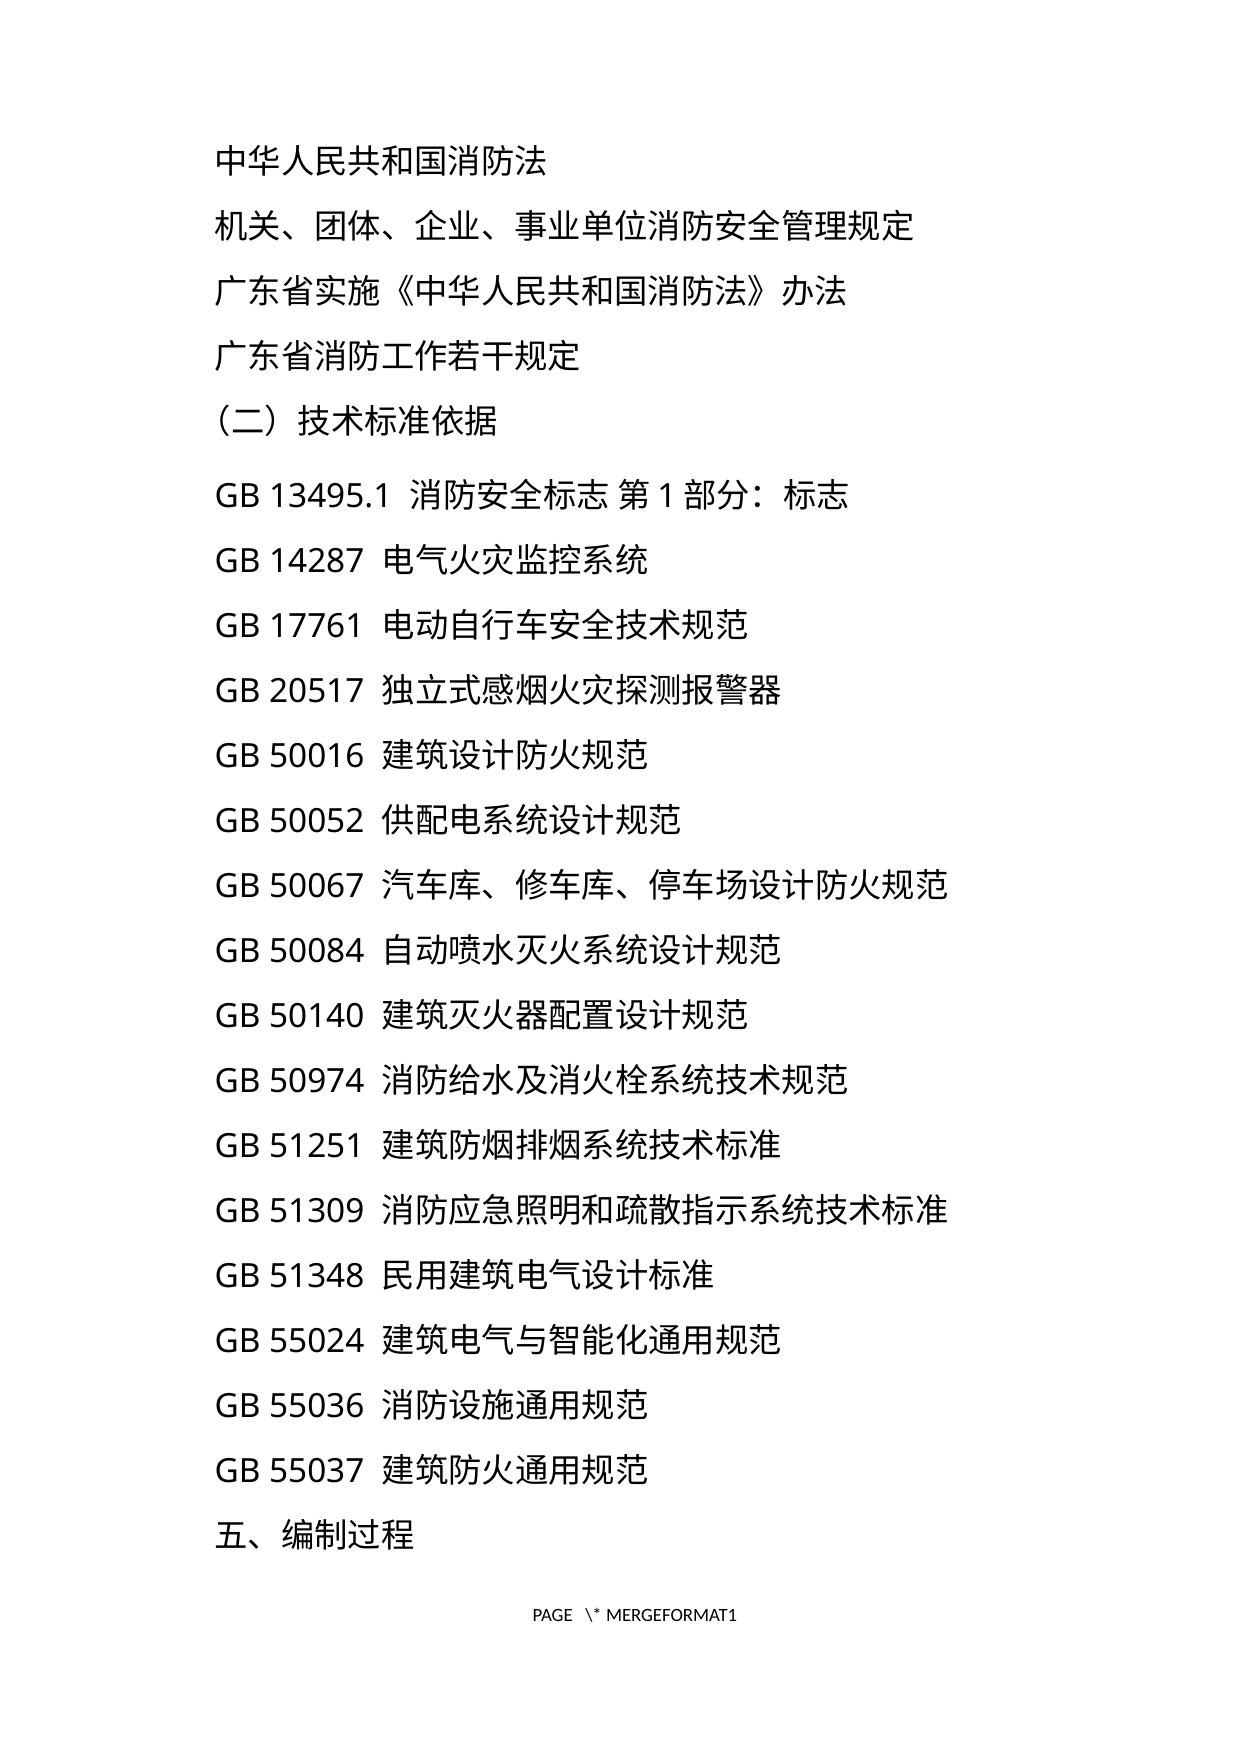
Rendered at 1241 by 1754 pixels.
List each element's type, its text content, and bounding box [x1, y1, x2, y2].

text GB 55036 消防设施通用规范 [148, 1371, 1122, 1436]
list 编制过程 [148, 1501, 1122, 1566]
text GB 20517 独立式感烟火灾探测报警器 [148, 656, 1122, 721]
text 机关、团体、企业、事业单位消防安全管理规定 [148, 191, 1122, 256]
text GB 51348 民用建筑电气设计标准 [148, 1241, 1122, 1306]
text GB 50140 建筑灭火器配置设计规范 [148, 981, 1122, 1046]
text GB 50052 供配电系统设计规范 [148, 786, 1122, 851]
text GB 51251 建筑防烟排烟系统技术标准 [148, 1111, 1122, 1176]
text （二）技术标准依据 [148, 386, 1122, 451]
text GB 55037 建筑防火通用规范 [148, 1436, 1122, 1501]
text GB 51309 消防应急照明和疏散指示系统技术标准 [148, 1176, 1122, 1241]
text GB 50016 建筑设计防火规范 [148, 721, 1122, 786]
text GB 55024 建筑电气与智能化通用规范 [148, 1306, 1122, 1371]
text GB 14287 电气火灾监控系统 [148, 526, 1122, 591]
text GB 50067 汽车库、修车库、停车场设计防火规范 [148, 851, 1122, 916]
text 中华人民共和国消防法 [148, 126, 1122, 191]
text GB 50084 自动喷水灭火系统设计规范 [148, 916, 1122, 981]
text GB 50974 消防给水及消火栓系统技术规范 [148, 1046, 1122, 1111]
text 广东省消防工作若干规定 [148, 321, 1122, 386]
text GB 17761 电动自行车安全技术规范 [148, 591, 1122, 656]
text 广东省实施《中华人民共和国消防法》办法 [148, 256, 1122, 321]
text GB 13495.1 消防安全标志 第1部分：标志 [148, 461, 1122, 526]
